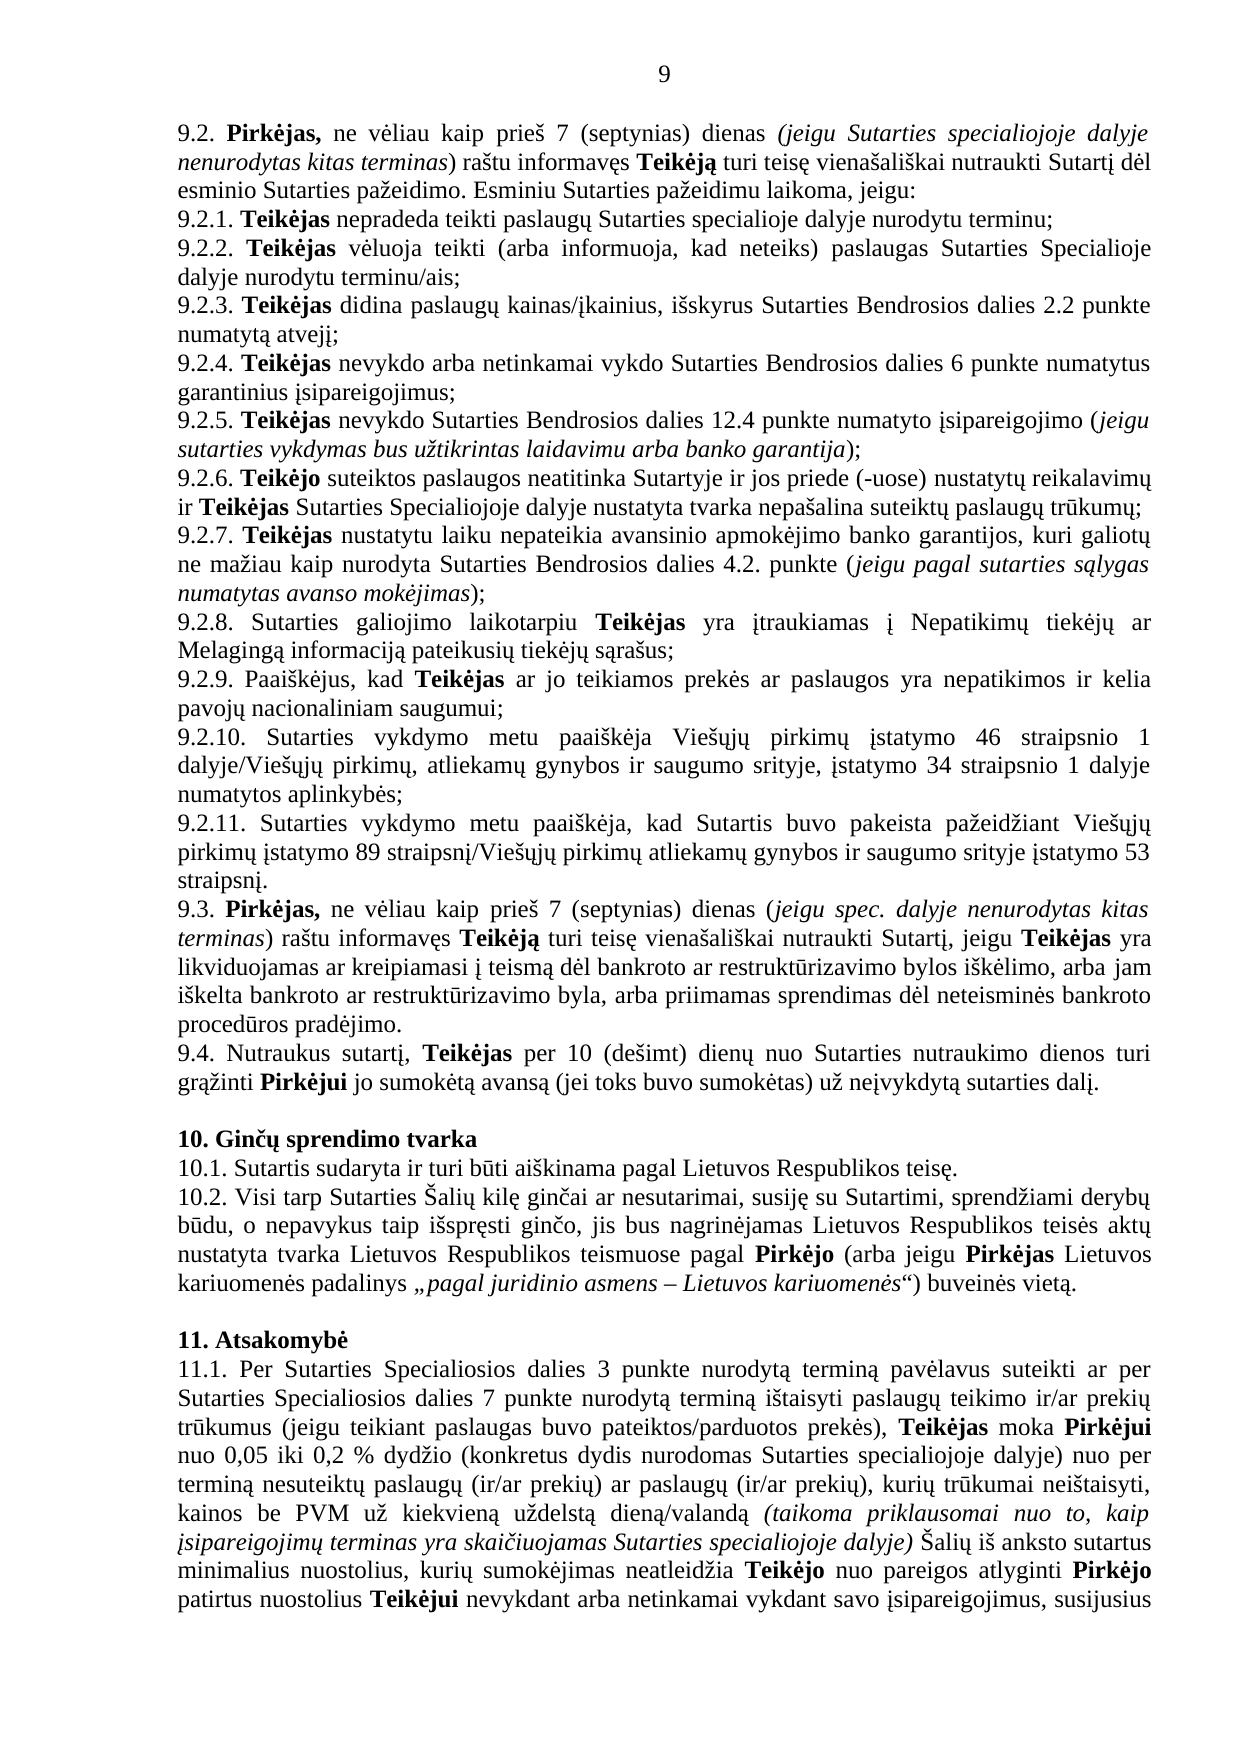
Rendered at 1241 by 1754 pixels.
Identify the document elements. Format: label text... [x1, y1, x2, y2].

text 9.2.6. Teikėjo suteiktos paslaugos neatitinka Sutartyje ir jos priede (-uose) nustatytų reikalavimų ir Teikėjas Sutarties Specialiojoje dalyje nustatyta tvarka nepašalina suteiktų paslaugų trūkumų; [177, 463, 1152, 521]
text 9.3. Pirkėjas, ne vėliau kaip prieš 7 (septynias) dienas (jeigu spec. dalyje nenurodytas kitas terminas) raštu informavęs Teikėją turi teisę vienašališkai nutraukti Sutartį, jeigu Teikėjas yra likviduojamas ar kreipiamasi į teismą dėl bankroto ar restruktūrizavimo bylos iškėlimo, arba jam iškelta bankroto ar restruktūrizavimo byla, arba priimamas sprendimas dėl neteisminės bankroto procedūros pradėjimo. [177, 894, 1152, 1038]
text 9.2. Pirkėjas, ne vėliau kaip prieš 7 (septynias) dienas (jeigu Sutarties specialiojoje dalyje nenurodytas kitas terminas) raštu informavęs Teikėją turi teisę vienašališkai nutraukti Sutartį dėl esminio Sutarties pažeidimo. Esminiu Sutarties pažeidimu laikoma, jeigu: [177, 118, 1152, 204]
text 11. Atsakomybė [177, 1326, 1152, 1354]
text 9.2.10. Sutarties vykdymo metu paaiškėja Viešųjų pirkimų įstatymo 46 straipsnio 1 dalyje/Viešųjų pirkimų, atliekamų gynybos ir saugumo srityje, įstatymo 34 straipsnio 1 dalyje numatytos aplinkybės; [177, 722, 1152, 808]
text 10.1. Sutartis sudaryta ir turi būti aiškinama pagal Lietuvos Respublikos teisę. [177, 1153, 1152, 1182]
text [177, 1354, 1152, 1613]
text 9.2.4. Teikėjas nevykdo arba netinkamai vykdo Sutarties Bendrosios dalies 6 punkte numatytus garantinius įsipareigojimus; [177, 348, 1152, 406]
text 9.2.9. Paaiškėjus, kad Teikėjas ar jo teikiamos prekės ar paslaugos yra nepatikimos ir kelia pavojų nacionaliniam saugumui; [177, 664, 1152, 722]
text 9.2.11. Sutarties vykdymo metu paaiškėja, kad Sutartis buvo pakeista pažeidžiant Viešųjų pirkimų įstatymo 89 straipsnį/Viešųjų pirkimų atliekamų gynybos ir saugumo srityje įstatymo 53 straipsnį. [177, 808, 1152, 894]
text 9.2.5. Teikėjas nevykdo Sutarties Bendrosios dalies 12.4 punkte numatyto įsipareigojimo (jeigu sutarties vykdymas bus užtikrintas laidavimu arba banko garantija); [177, 406, 1152, 463]
text 9.4. Nutraukus sutartį, Teikėjas per 10 (dešimt) dienų nuo Sutarties nutraukimo dienos turi grąžinti Pirkėjui jo sumokėtą avansą (jei toks buvo sumokėtas) už neįvykdytą sutarties dalį. [177, 1038, 1152, 1096]
text 9.2.8. Sutarties galiojimo laikotarpiu Teikėjas yra įtraukiamas į Nepatikimų tiekėjų ar Melagingą informaciją pateikusių tiekėjų sąrašus; [177, 607, 1152, 664]
text 9.2.7. Teikėjas nustatytu laiku nepateikia avansinio apmokėjimo banko garantijos, kuri galiotų ne mažiau kaip nurodyta Sutarties Bendrosios dalies 4.2. punkte (jeigu pagal sutarties sąlygas numatytas avanso mokėjimas); [177, 521, 1152, 607]
text 10. Ginčų sprendimo tvarka [177, 1124, 1152, 1153]
text 9.2.2. Teikėjas vėluoja teikti (arba informuoja, kad neteiks) paslaugas Sutarties Specialioje dalyje nurodytu terminu/ais; [177, 233, 1152, 291]
text 9.2.1. Teikėjas nepradeda teikti paslaugų Sutarties specialioje dalyje nurodytu terminu; [177, 204, 1152, 233]
text 9.2.3. Teikėjas didina paslaugų kainas/įkainius, išskyrus Sutarties Bendrosios dalies 2.2 punkte numatytą atvejį; [177, 291, 1152, 348]
text 10.2. Visi tarp Sutarties Šalių kilę ginčai ar nesutarimai, susiję su Sutartimi, sprendžiami derybų būdu, o nepavykus taip išspręsti ginčo, jis bus nagrinėjamas Lietuvos Respublikos teisės aktų nustatyta tvarka Lietuvos Respublikos teismuose pagal Pirkėjo (arba jeigu Pirkėjas Lietuvos kariuomenės padalinys „pagal juridinio asmens – Lietuvos kariuomenės“) buveinės vietą. [177, 1182, 1152, 1297]
